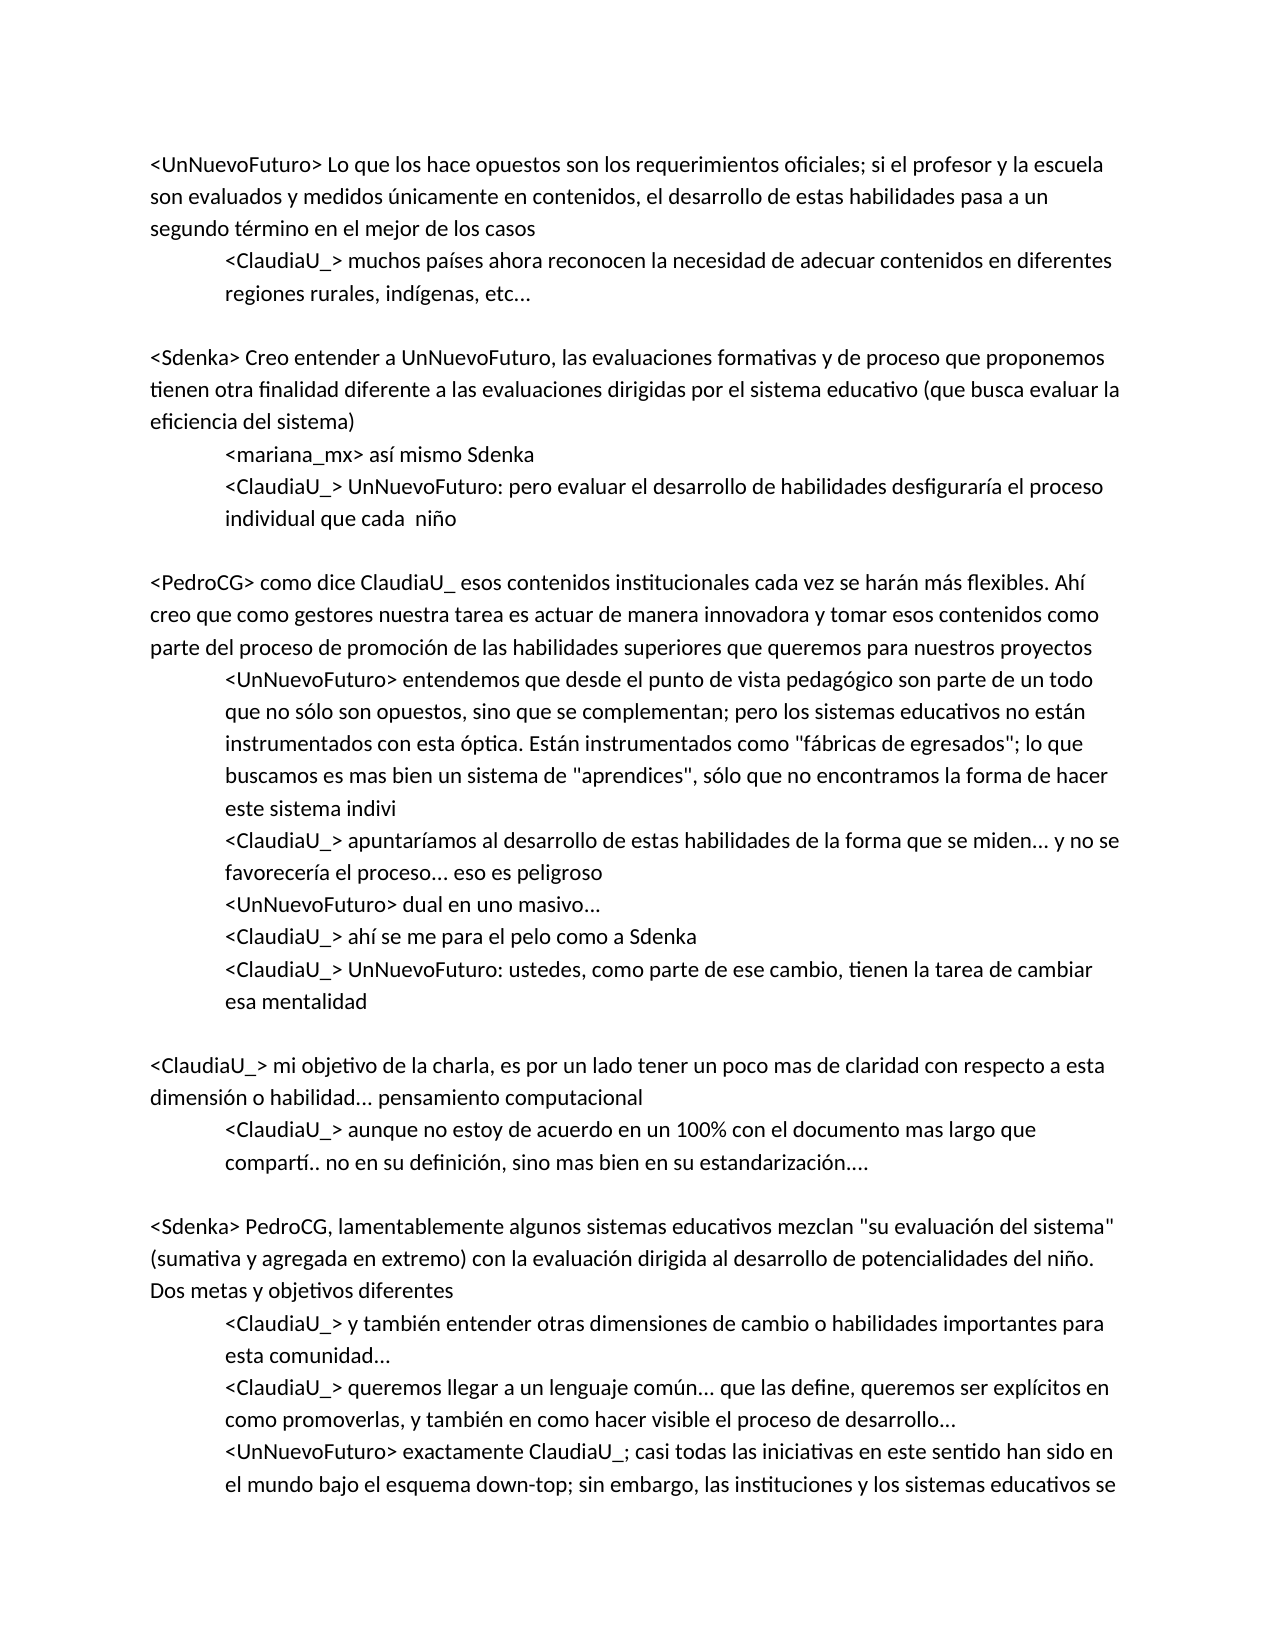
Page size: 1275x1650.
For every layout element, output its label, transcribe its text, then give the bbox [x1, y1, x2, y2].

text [225, 1437, 1125, 1498]
text <ClaudiaU_> ahí se me para el pelo como a Sdenka [150, 922, 1125, 951]
text <ClaudiaU_> queremos llegar a un lenguaje común... que las define, queremos ser explícitos en como promoverlas, y también en como hacer visible el proceso de desarrollo... [225, 1373, 1125, 1433]
text <UnNuevoFuturo> Lo que los hace opuestos son los requerimientos oficiales; si el profesor y la escuela son evaluados y medidos únicamente en contenidos, el desarrollo de estas habilidades pasa a un segundo término en el mejor de los casos [150, 150, 1125, 242]
text <PedroCG> como dice ClaudiaU_ esos contenidos institucionales cada vez se harán más flexibles. Ahí creo que como gestores nuestra tarea es actuar de manera innovadora y tomar esos contenidos como parte del proceso de promoción de las habilidades superiores que queremos para nuestros proyectos [150, 568, 1125, 661]
text <ClaudiaU_> mi objetivo de la charla, es por un lado tener un poco mas de claridad con respecto a esta dimensión o habilidad... pensamiento computacional [150, 1051, 1125, 1111]
text <ClaudiaU_> UnNuevoFuturo: ustedes, como parte de ese cambio, tienen la tarea de cambiar esa mentalidad [225, 955, 1125, 1015]
text <ClaudiaU_> aunque no estoy de acuerdo en un 100% con el documento mas largo que compartí.. no en su definición, sino mas bien en su estandarización.... [225, 1116, 1125, 1176]
text <Sdenka> PedroCG, lamentablemente algunos sistemas educativos mezclan "su evaluación del sistema" (sumativa y agregada en extremo) con la evaluación dirigida al desarrollo de potencialidades del niño. Dos metas y objetivos diferentes [150, 1212, 1125, 1304]
text <mariana_mx> así mismo Sdenka [150, 440, 1125, 468]
text <Sdenka> Creo entender a UnNuevoFuturo, las evaluaciones formativas y de proceso que proponemos tienen otra finalidad diferente a las evaluaciones dirigidas por el sistema educativo (que busca evaluar la eficiencia del sistema) [150, 343, 1125, 436]
text <ClaudiaU_> y también entender otras dimensiones de cambio o habilidades importantes para esta comunidad... [225, 1309, 1125, 1369]
text <UnNuevoFuturo> dual en uno masivo... [150, 890, 1125, 918]
text <ClaudiaU_> apuntaríamos al desarrollo de estas habilidades de la forma que se miden... y no se favorecería el proceso... eso es peligroso [225, 826, 1125, 886]
text <UnNuevoFuturo> entendemos que desde el punto de vista pedagógico son parte de un todo que no sólo son opuestos, sino que se complementan; pero los sistemas educativos no están instrumentados con esta óptica. Están instrumentados como "fábricas de egresados"; lo que buscamos es mas bien un sistema de "aprendices", sólo que no encontramos la forma de hacer este sistema indivi [225, 665, 1125, 822]
text <ClaudiaU_> UnNuevoFuturo: pero evaluar el desarrollo de habilidades desfiguraría el proceso individual que cada niño [225, 472, 1125, 532]
text <ClaudiaU_> muchos países ahora reconocen la necesidad de adecuar contenidos en diferentes regiones rurales, indígenas, etc... [225, 247, 1125, 307]
